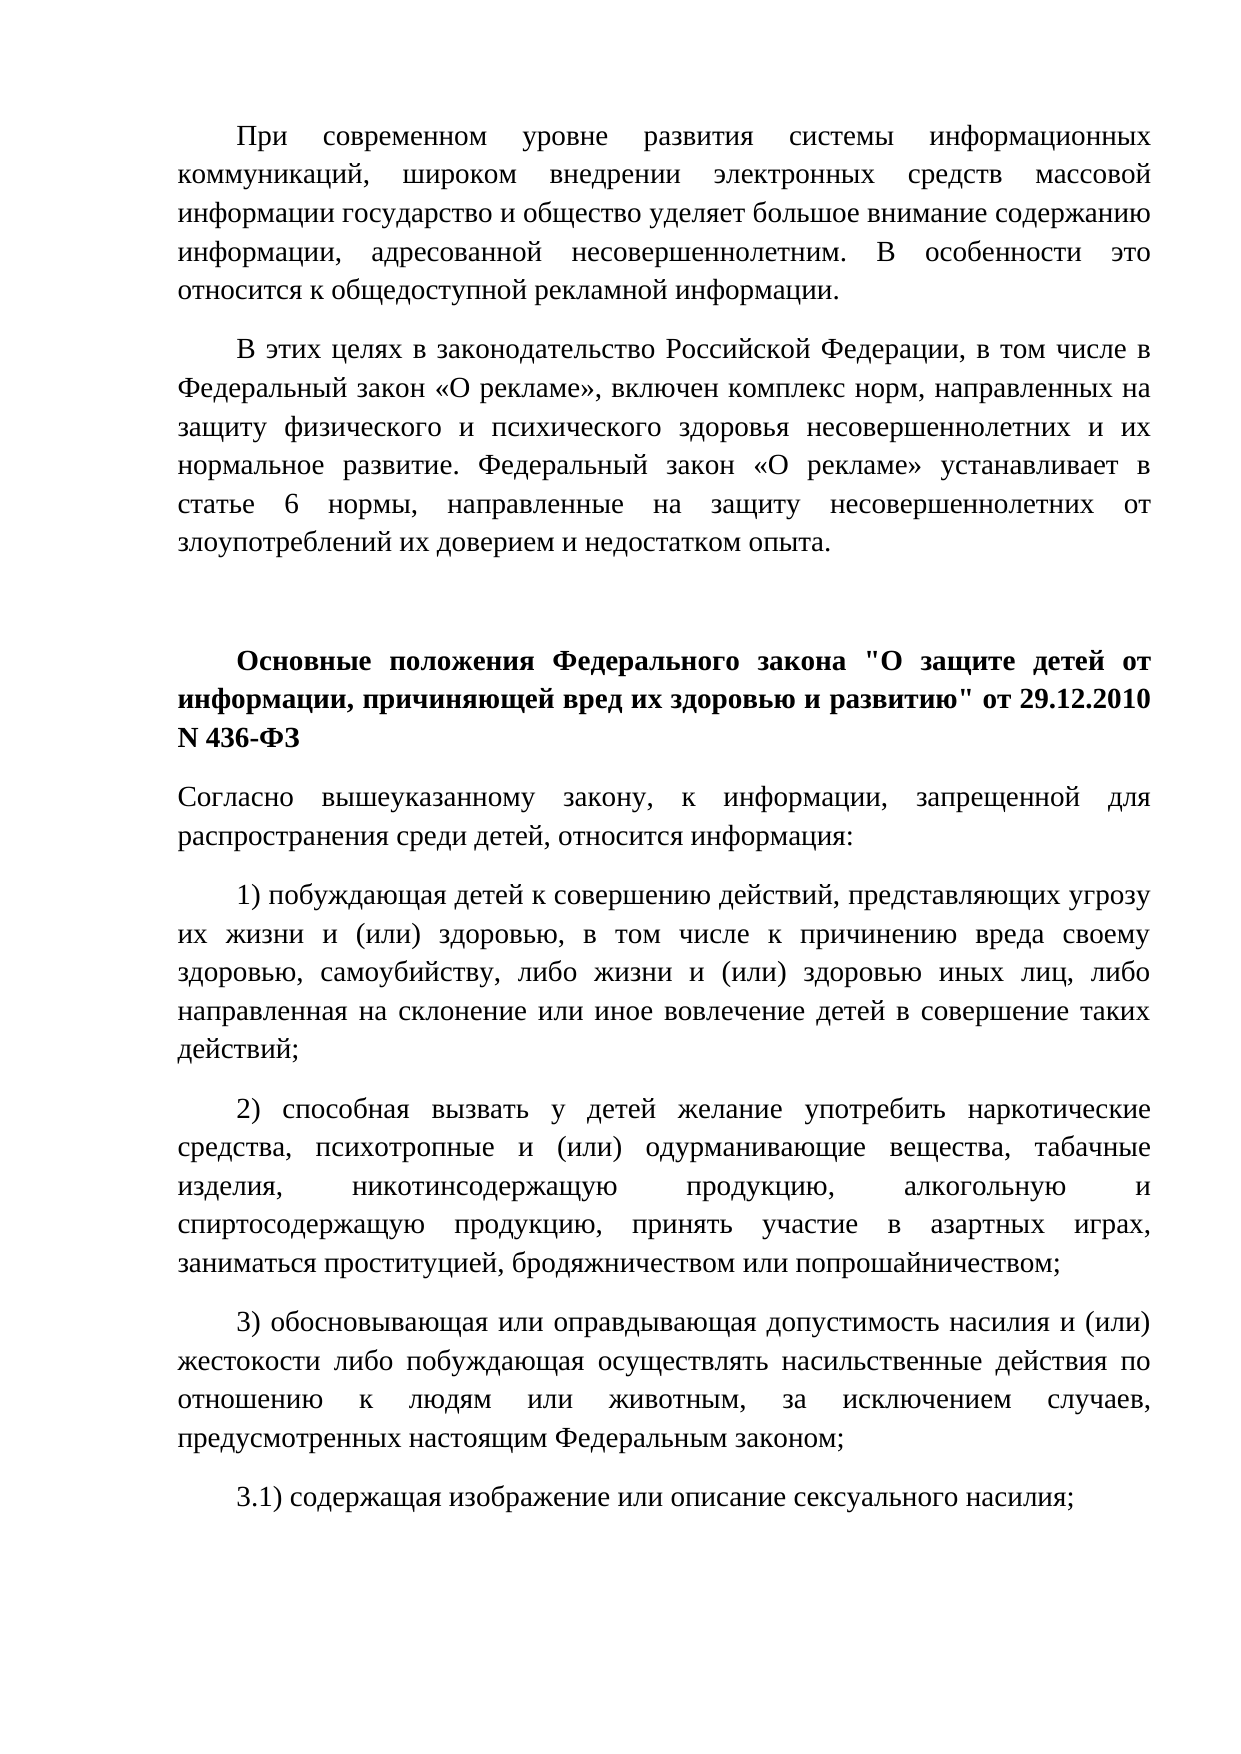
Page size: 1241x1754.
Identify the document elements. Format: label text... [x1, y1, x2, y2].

text 3) обосновывающая или оправдывающая допустимость насилия и (или) жестокости либо побуждающая осуществлять насильственные действия по отношению к людям или животным, за исключением случаев, предусмотренных настоящим Федеральным законом; [177, 1304, 1152, 1454]
text 2) способная вызвать у детей желание употребить наркотические средства, психотропные и (или) одурманивающие вещества, табачные изделия, никотинсодержащую продукцию, алкогольную и спиртосодержащую продукцию, принять участие в азартных играх, заниматься проституцией, бродяжничеством или попрошайничеством; [177, 1091, 1152, 1279]
text Основные положения Федерального закона "О защите детей от информации, причиняющей вред их здоровью и развитию" от 29.12.2010 N 436-ФЗ [177, 643, 1152, 754]
text 1) побуждающая детей к совершению действий, представляющих угрозу их жизни и (или) здоровью, в том числе к причинению вреда своему здоровью, самоубийству, либо жизни и (или) здоровью иных лиц, либо направленная на склонение или иное вовлечение детей в совершение таких действий; [177, 877, 1152, 1065]
text В этих целях в законодательство Российской Федерации, в том числе в Федеральный закон «О рекламе», включен комплекс норм, направленных на защиту физического и психического здоровья несовершеннолетних и их нормальное развитие. Федеральный закон «О рекламе» устанавливает в статье 6 нормы, направленные на защиту несовершеннолетних от злоупотреблений их доверием и недостатком опыта. [177, 332, 1152, 558]
text 3.1) содержащая изображение или описание сексуального насилия; [177, 1479, 1152, 1513]
text При современном уровне развития системы информационных коммуникаций, широком внедрении электронных средств массовой информации государство и общество уделяет большое внимание содержанию информации, адресованной несовершеннолетним. В особенности это относится к общедоступной рекламной информации. [177, 118, 1152, 306]
text Согласно вышеуказанному закону, к информации, запрещенной для распространения среди детей, относится информация: [177, 779, 1152, 852]
